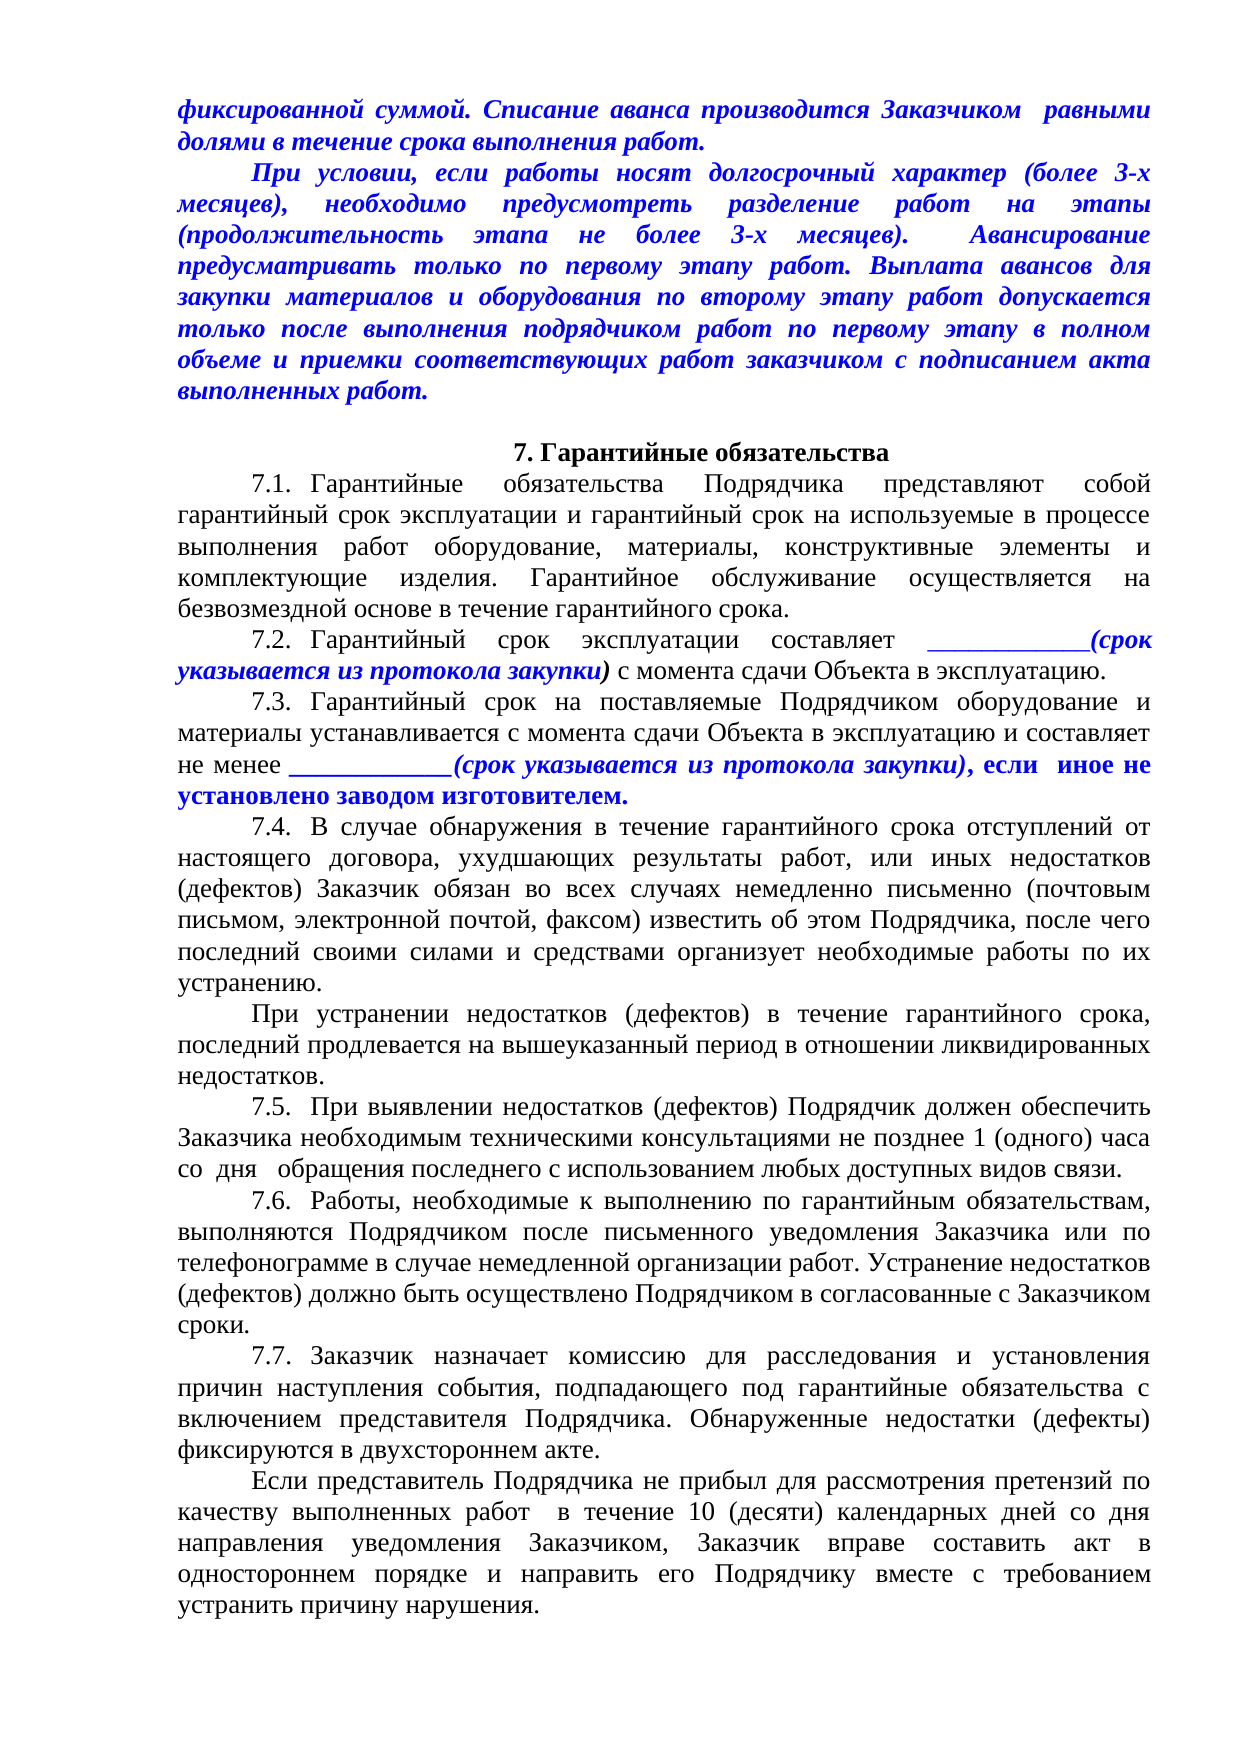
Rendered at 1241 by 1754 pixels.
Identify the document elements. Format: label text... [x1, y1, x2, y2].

list Если представитель Подрядчика не прибыл для рассмотрения претензий по качеству выполненных работ в течение 10 (десяти) календарных дней со дня направления уведомления Заказчиком, Заказчик вправе составить акт в одностороннем порядке и направить его Подрядчику вместе с требованием устранить причину нарушения. [177, 1464, 1152, 1620]
list Гарантийные обязательства Подрядчика представляют собой гарантийный срок эксплуатации и гарантийный срок на используемые в процессе выполнения работ оборудование, материалы, конструктивные элементы и комплектующие изделия. Гарантийное обслуживание осуществляется на безвозмездной основе в течение гарантийного срока. [177, 467, 1152, 623]
list При выявлении недостатков (дефектов) Подрядчик должен обеспечить Заказчика необходимым техническими консультациями не позднее 1 (одного) часа со дня обращения последнего с использованием любых доступных видов связи. [177, 1090, 1152, 1184]
text При условии, если работы носят долгосрочный характер (более 3-х месяцев), необходимо предусмотреть разделение работ на этапы (продолжительность этапа не более 3-х месяцев). Авансирование предусматривать только по первому этапу работ. Выплата авансов для закупки материалов и оборудования по второму этапу работ допускается только после выполнения подрядчиком работ по первому этапу в полном объеме и приемки соответствующих работ заказчиком с подписанием акта выполненных работ. [177, 156, 1152, 405]
list В случае обнаружения в течение гарантийного срока отступлений от настоящего договора, ухудшающих результаты работ, или иных недостатков (дефектов) Заказчик обязан во всех случаях немедленно письменно (почтовым письмом, электронной почтой, факсом) известить об этом Подрядчика, после чего последний своими силами и средствами организует необходимые работы по их устранению. [177, 810, 1152, 997]
list Работы, необходимые к выполнению по гарантийным обязательствам, выполняются Подрядчиком после письменного уведомления Заказчика или по телефонограмме в случае немедленной организации работ. Устранение недостатков (дефектов) должно быть осуществлено Подрядчиком в согласованные с Заказчиком сроки. [177, 1184, 1152, 1339]
list Гарантийный срок на поставляемые Подрядчиком оборудование и материалы устанавливается с момента сдачи Объекта в эксплуатацию и составляет не менее ____________(срок указывается из протокола закупки), если иное не установлено заводом изготовителем. [177, 685, 1152, 810]
list Гарантийный срок эксплуатации составляет ____________(срок указывается из протокола закупки) с момента сдачи Объекта в эксплуатацию. [177, 623, 1152, 685]
list При устранении недостатков (дефектов) в течение гарантийного срока, последний продлевается на вышеуказанный период в отношении ликвидированных недостатков. [177, 997, 1152, 1090]
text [177, 94, 1152, 156]
text 7. Гарантийные обязательства [177, 436, 1152, 467]
list Заказчик назначает комиссию для расследования и установления причин наступления события, подпадающего под гарантийные обязательства с включением представителя Подрядчика. Обнаруженные недостатки (дефекты) фиксируются в двухстороннем акте. [177, 1339, 1152, 1464]
